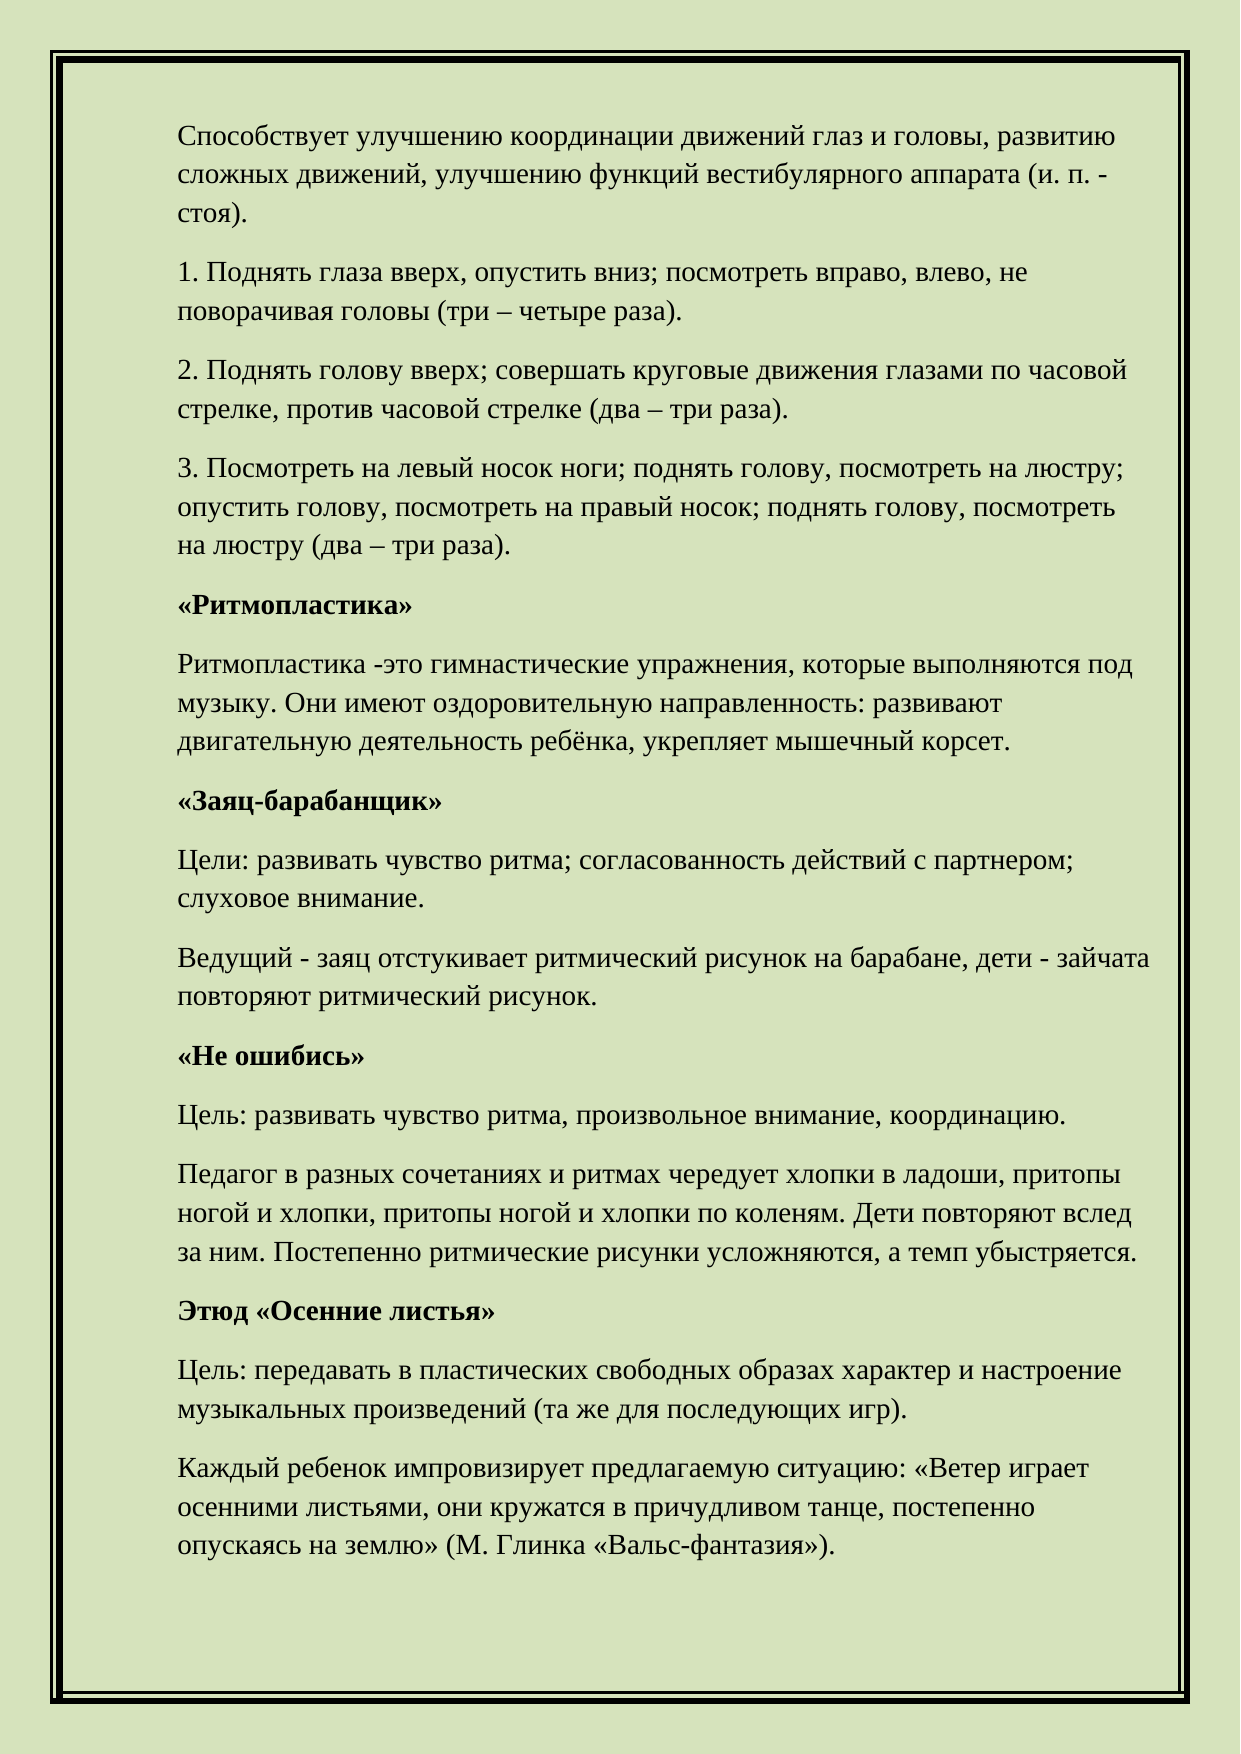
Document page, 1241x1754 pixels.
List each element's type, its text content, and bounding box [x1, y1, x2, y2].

text Цель: развивать чувство ритма, произвольное внимание, координацию. [177, 1097, 1152, 1131]
text Педагог в разных сочетаниях и ритмах чередует хлопки в ладоши, притопы ногой и хлопки, притопы ногой и хлопки по коленям. Дети повторяют вслед за ним. Постепенно ритмические рисунки усложняются, а темп убыстряется. [177, 1157, 1152, 1267]
text Ведущий - заяц отстукивает ритмический рисунок на барабане, дети - зайчата повторяют ритмический рисунок. [177, 940, 1152, 1012]
text Этюд «Осенние листья» [177, 1293, 1152, 1327]
text 2. Поднять голову вверх; совершать круговые движения глазами по часовой стрелке, против часовой стрелке (два – три раза). [177, 352, 1152, 424]
text «Не ошибись» [177, 1038, 1152, 1071]
text «Заяц-барабанщик» [177, 783, 1152, 816]
text Ритмопластика -это гимнастические упражнения, которые выполняются под музыку. Они имеют оздоровительную направленность: развивают двигательную деятельность ребёнка, укрепляет мышечный корсет. [177, 646, 1152, 757]
text Цель: передавать в пластических свободных образах характер и настроение музыкальных произведений (та же для последующих игр). [177, 1352, 1152, 1424]
text 1. Поднять глаза вверх, опустить вниз; посмотреть вправо, влево, не поворачивая головы (три – четыре раза). [177, 254, 1152, 327]
text Способствует улучшению координации движений глаз и головы, развитию сложных движений, улучшению функций вестибулярного аппарата (и. п. - стоя). [177, 118, 1152, 229]
text Цели: развивать чувство ритма; согласованность действий с партнером; слуховое внимание. [177, 842, 1152, 914]
text «Ритмопластика» [177, 587, 1152, 620]
text 3. Посмотреть на левый носок ноги; поднять голову, посмотреть на люстру; опустить голову, посмотреть на правый носок; поднять голову, посмотреть на люстру (два – три раза). [177, 450, 1152, 561]
text Каждый ребенок импровизирует предлагаемую ситуацию: «Ветер играет осенними листьями, они кружатся в причудливом танце, постепенно опускаясь на землю» (М. Глинка «Вальс-фантазия»). [177, 1450, 1152, 1561]
